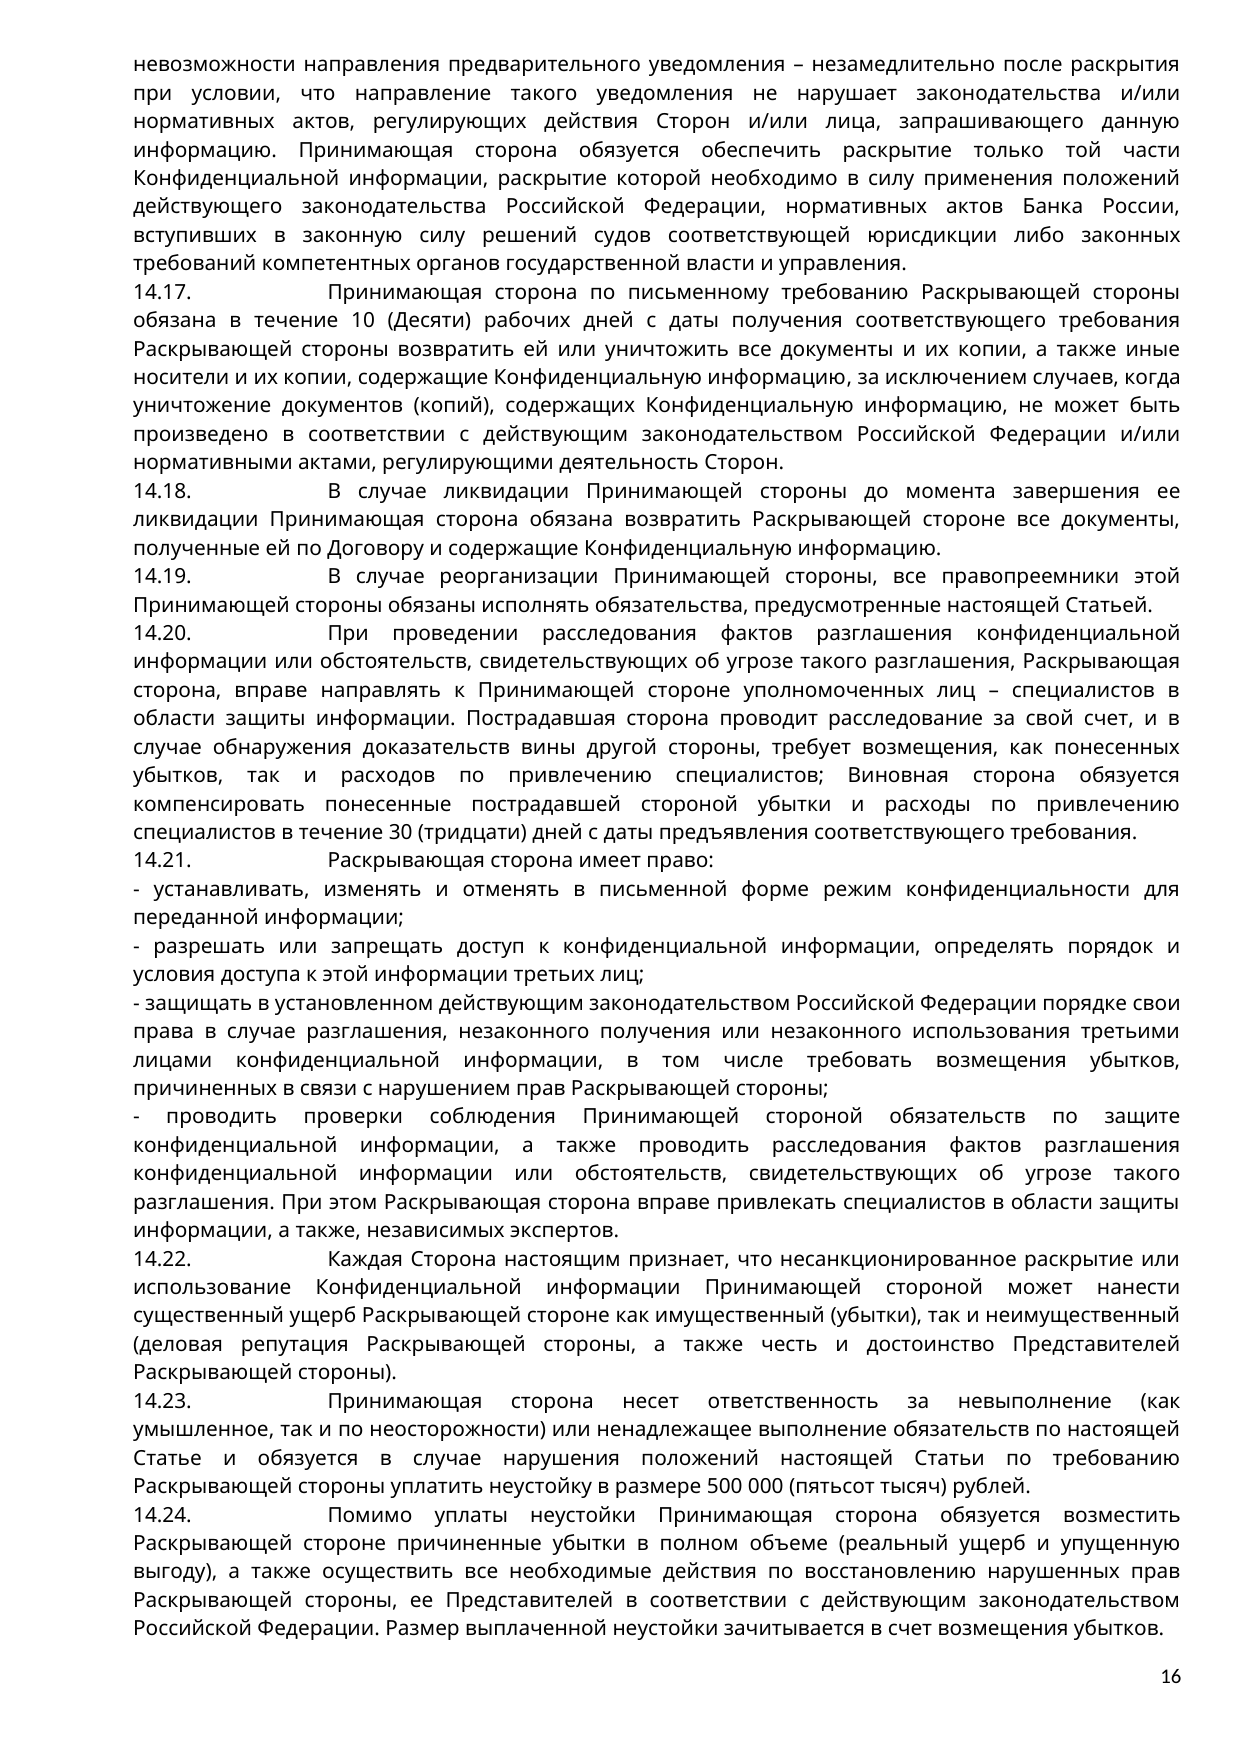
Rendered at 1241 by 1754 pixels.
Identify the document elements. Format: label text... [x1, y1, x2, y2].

list Раскрывающая сторона имеет право: [133, 846, 1181, 874]
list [133, 49, 1181, 277]
list В случае реорганизации Принимающей стороны, все правопреемники этой Принимающей стороны обязаны исполнять обязательства, предусмотренные настоящей Статьей. [133, 561, 1181, 618]
text - проводить проверки соблюдения Принимающей стороной обязательств по защите конфиденциальной информации, а также проводить расследования фактов разглашения конфиденциальной информации или обстоятельств, свидетельствующих об угрозе такого разглашения. При этом Раскрывающая сторона вправе привлекать специалистов в области защиты информации, а также, независимых экспертов. [133, 1102, 1181, 1244]
text - разрешать или запрещать доступ к конфиденциальной информации, определять порядок и условия доступа к этой информации третьих лиц; [133, 931, 1181, 988]
list При проведении расследования фактов разглашения конфиденциальной информации или обстоятельств, свидетельствующих об угрозе такого разглашения, Раскрывающая сторона, вправе направлять к Принимающей стороне уполномоченных лиц – специалистов в области защиты информации. Пострадавшая сторона проводит расследование за свой счет, и в случае обнаружения доказательств вины другой стороны, требует возмещения, как понесенных убытков, так и расходов по привлечению специалистов; Виновная сторона обязуется компенсировать понесенные пострадавшей стороной убытки и расходы по привлечению специалистов в течение 30 (тридцати) дней с даты предъявления соответствующего требования. [133, 618, 1181, 846]
list Принимающая сторона по письменному требованию Раскрывающей стороны обязана в течение 10 (Десяти) рабочих дней с даты получения соответствующего требования Раскрывающей стороны возвратить ей или уничтожить все документы и их копии, а также иные носители и их копии, содержащие Конфиденциальную информацию, за исключением случаев, когда уничтожение документов (копий), содержащих Конфиденциальную информацию, не может быть произведено в соответствии с действующим законодательством Российской Федерации и/или нормативными актами, регулирующими деятельность Сторон. [133, 277, 1181, 476]
list Каждая Сторона настоящим признает, что несанкционированное раскрытие или использование Конфиденциальной информации Принимающей стороной может нанести существенный ущерб Раскрывающей стороне как имущественный (убытки), так и неимущественный (деловая репутация Раскрывающей стороны, а также честь и достоинство Представителей Раскрывающей стороны). [133, 1244, 1181, 1386]
text - защищать в установленном действующим законодательством Российской Федерации порядке свои права в случае разглашения, незаконного получения или незаконного использования третьими лицами конфиденциальной информации, в том числе требовать возмещения убытков, причиненных в связи с нарушением прав Раскрывающей стороны; [133, 988, 1181, 1102]
list Помимо уплаты неустойки Принимающая сторона обязуется возместить Раскрывающей стороне причиненные убытки в полном объеме (реальный ущерб и упущенную выгоду), а также осуществить все необходимые действия по восстановлению нарушенных прав Раскрывающей стороны, ее Представителей в соответствии с действующим законодательством Российской Федерации. Размер выплаченной неустойки зачитывается в счет возмещения убытков. [133, 1500, 1181, 1642]
list В случае ликвидации Принимающей стороны до момента завершения ее ликвидации Принимающая сторона обязана возвратить Раскрывающей стороне все документы, полученные ей по Договору и содержащие Конфиденциальную информацию. [133, 476, 1181, 561]
text - устанавливать, изменять и отменять в письменной форме режим конфиденциальности для переданной информации; [133, 874, 1181, 931]
list Принимающая сторона несет ответственность за невыполнение (как умышленное, так и по неосторожности) или ненадлежащее выполнение обязательств по настоящей Статье и обязуется в случае нарушения положений настоящей Статьи по требованию Раскрывающей стороны уплатить неустойку в размере 500 000 (пятьсот тысяч) рублей. [133, 1386, 1181, 1500]
